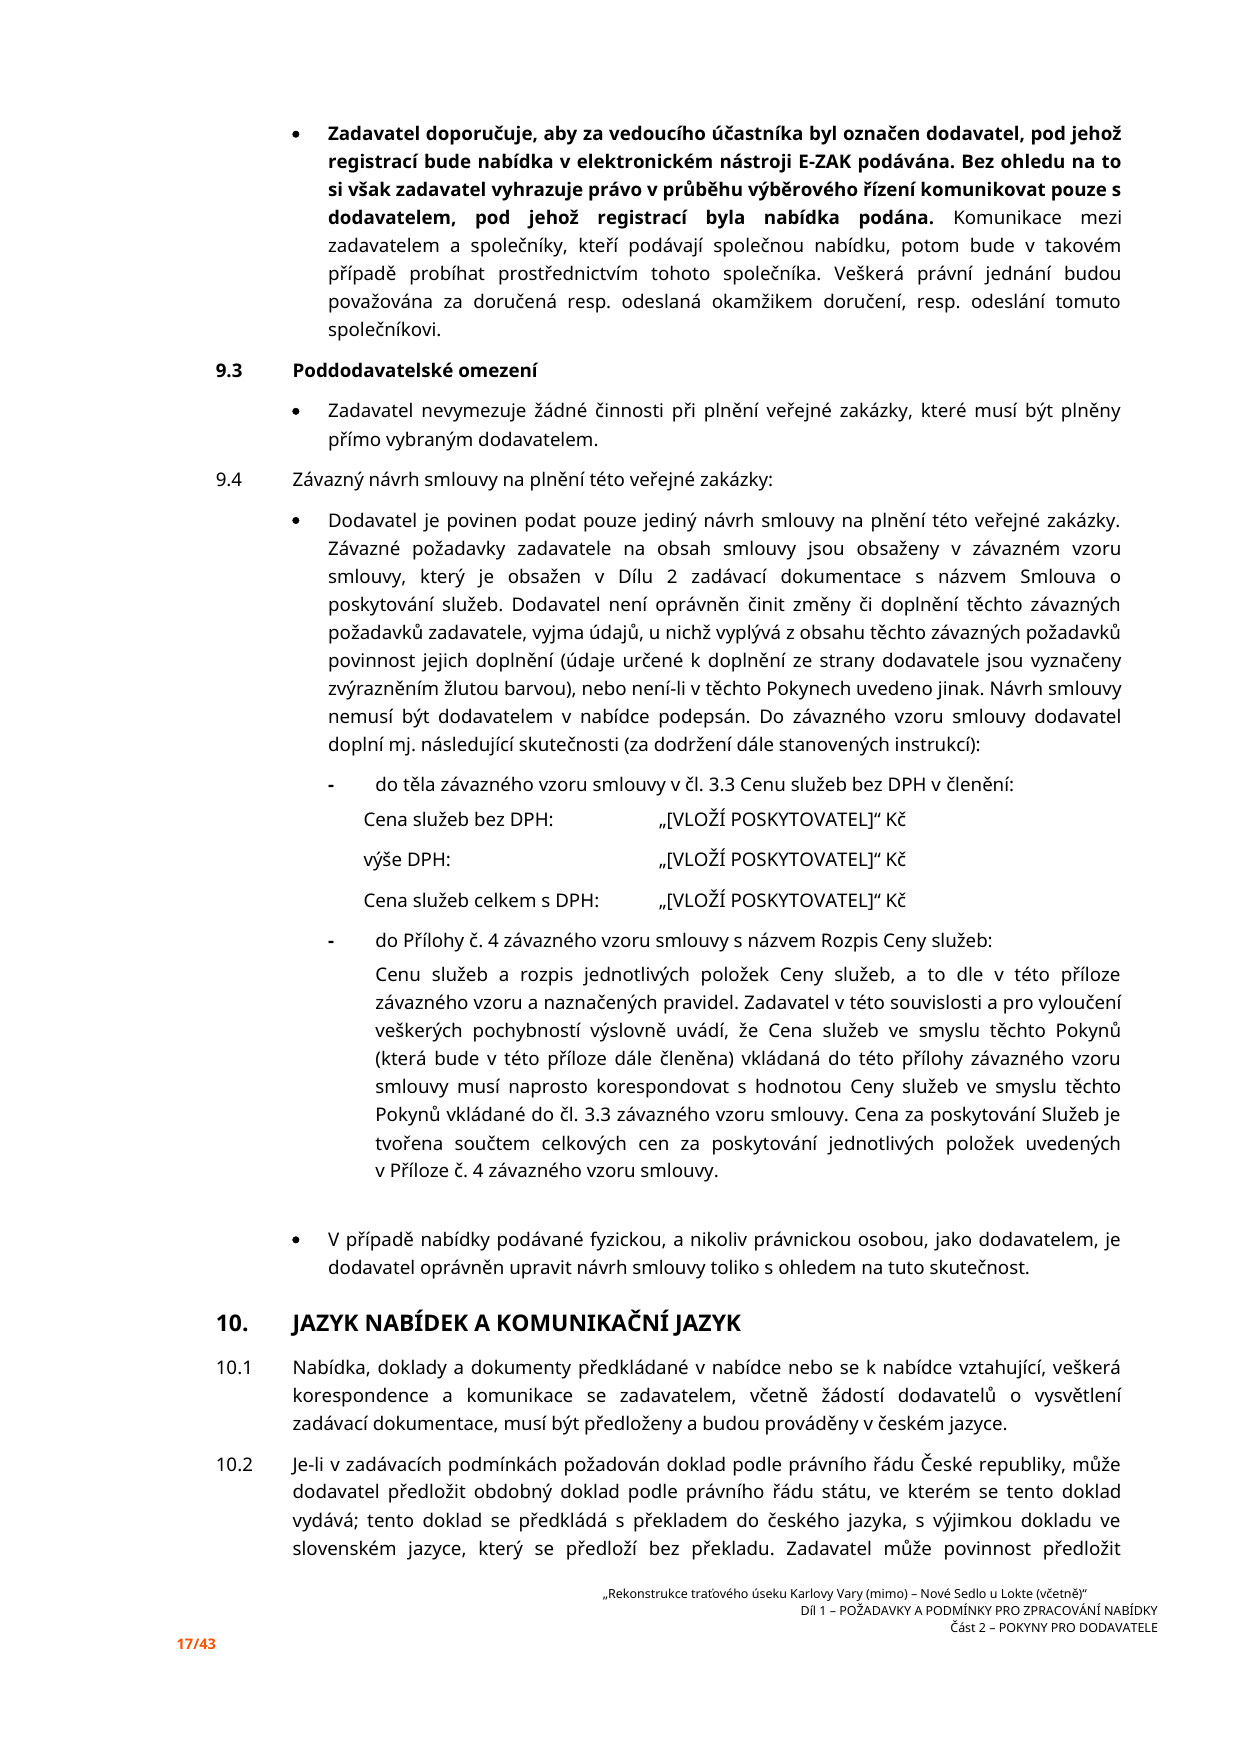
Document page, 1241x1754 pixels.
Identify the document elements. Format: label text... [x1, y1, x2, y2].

list Cena služeb celkem s DPH: „[VLOŽÍ POSKYTOVATEL]“ Kč [328, 887, 1122, 912]
text do Přílohy č. 4 závazného vzoru smlouvy s názvem Rozpis Ceny služeb: [328, 927, 1122, 953]
text V případě nabídky podávané fyzickou, a nikoliv právnickou osobou, jako dodavatelem, je dodavatel oprávněn upravit návrh smlouvy toliko s ohledem na tuto skutečnost. [292, 1226, 1122, 1280]
list Cena služeb bez DPH: „[VLOŽÍ POSKYTOVATEL]“ Kč [328, 806, 1122, 831]
text JAZYK NABÍDEK A KOMUNIKAČNÍ JAZYK [216, 1307, 1122, 1339]
text Zadavatel doporučuje, aby za vedoucího účastníka byl označen dodavatel, pod jehož registrací bude nabídka v elektronickém nástroji E-ZAK podávána. Bez ohledu na to si však zadavatel vyhrazuje právo v průběhu výběrového řízení komunikovat pouze s dodavatelem, pod jehož registrací byla nabídka podána. Komunikace mezi zadavatelem a společníky, kteří podávají společnou nabídku, potom bude v takovém případě probíhat prostřednictvím tohoto společníka. Veškerá právní jednání budou považována za doručená resp. odeslaná okamžikem doručení, resp. odeslání tomuto společníkovi. [292, 121, 1122, 342]
text Dodavatel je povinen podat pouze jediný návrh smlouvy na plnění této veřejné zakázky. Závazné požadavky zadavatele na obsah smlouvy jsou obsaženy v závazném vzoru smlouvy, který je obsažen v Dílu 2 zadávací dokumentace s názvem Smlouva o poskytování služeb. Dodavatel není oprávněn činit změny či doplnění těchto závazných požadavků zadavatele, vyjma údajů, u nichž vyplývá z obsahu těchto závazných požadavků povinnost jejich doplnění (údaje určené k doplnění ze strany dodavatele jsou vyznačeny zvýrazněním žlutou barvou), nebo není-li v těchto Pokynech uvedeno jinak. Návrh smlouvy nemusí být dodavatelem v nabídce podepsán. Do závazného vzoru smlouvy dodavatel doplní mj. následující skutečnosti (za dodržení dále stanovených instrukcí): [292, 507, 1122, 757]
text do těla závazného vzoru smlouvy v čl. 3.3 Cenu služeb bez DPH v členění: [328, 772, 1122, 797]
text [216, 1451, 1122, 1560]
text Poddodavatelské omezení [216, 357, 1122, 383]
text Závazný návrh smlouvy na plnění této veřejné zakázky: [216, 466, 1122, 492]
list výše DPH: „[VLOŽÍ POSKYTOVATEL]“ Kč [328, 846, 1122, 872]
text Nabídka, doklady a dokumenty předkládané v nabídce nebo se k nabídce vztahující, veškerá korespondence a komunikace se zadavatelem, včetně žádostí dodavatelů o vysvětlení zadávací dokumentace, musí být předloženy a budou prováděny v českém jazyce. [216, 1354, 1122, 1436]
text Zadavatel nevymezuje žádné činnosti při plnění veřejné zakázky, které musí být plněny přímo vybraným dodavatelem. [292, 398, 1122, 451]
list Cenu služeb a rozpis jednotlivých položek Ceny služeb, a to dle v této příloze závazného vzoru a naznačených pravidel. Zadavatel v této souvislosti a pro vyloučení veškerých pochybností výslovně uvádí, že Cena služeb ve smyslu těchto Pokynů (která bude v této příloze dále členěna) vkládaná do této přílohy závazného vzoru smlouvy musí naprosto korespondovat s hodnotou Ceny služeb ve smyslu těchto Pokynů vkládané do čl. 3.3 závazného vzoru smlouvy. Cena za poskytování Služeb je tvořena součtem celkových cen za poskytování jednotlivých položek uvedených v Příloze č. 4 závazného vzoru smlouvy. [375, 962, 1122, 1183]
